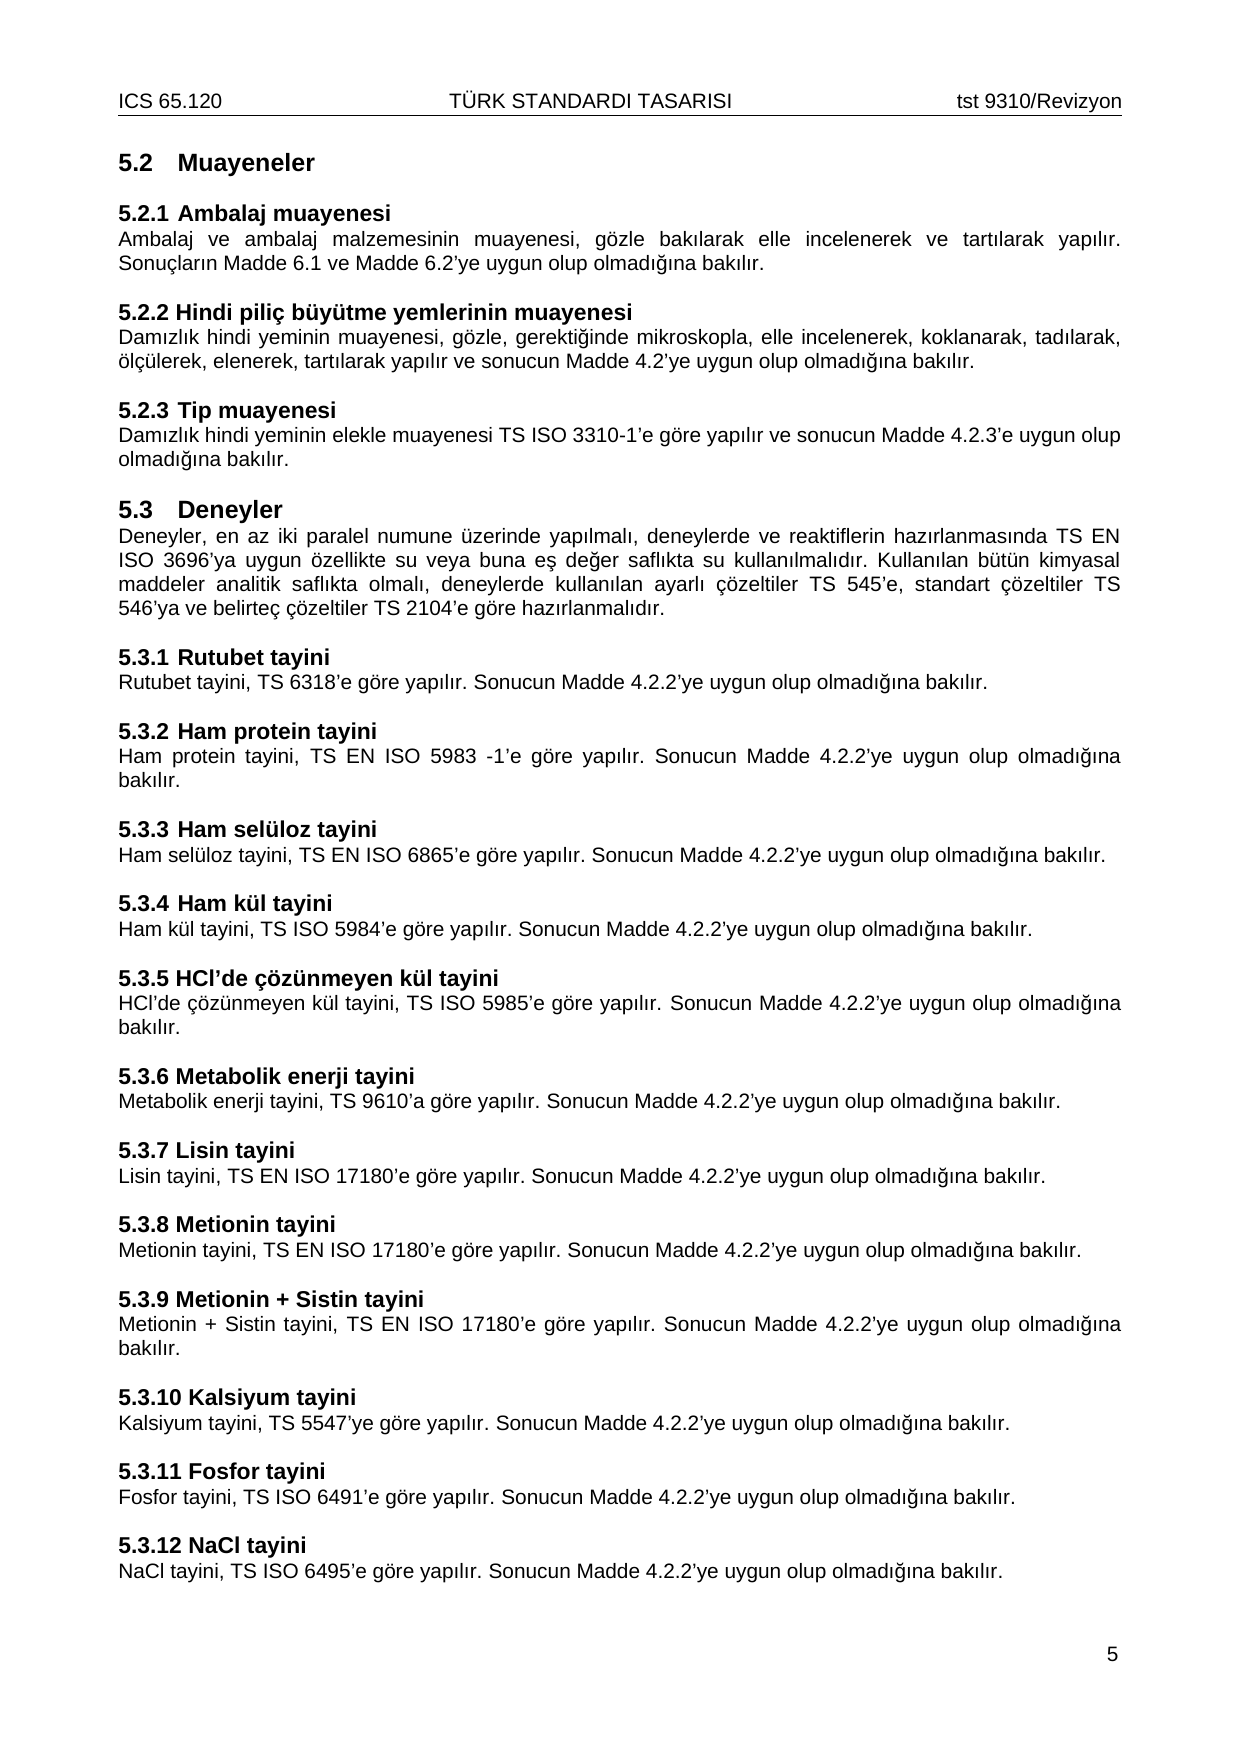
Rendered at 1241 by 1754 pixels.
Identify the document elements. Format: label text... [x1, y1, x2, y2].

text Damızlık hindi yeminin muayenesi, gözle, gerektiğinde mikroskopla, elle incelenerek, koklanarak, tadılarak, ölçülerek, elenerek, tartılarak yapılır ve sonucun Madde 4.2’ye uygun olup olmadığına bakılır. [118, 325, 1122, 373]
text Kalsiyum tayini, TS 5547’ye göre yapılır. Sonucun Madde 4.2.2’ye uygun olup olmadığına bakılır. [118, 1410, 1122, 1434]
subtitle 5.3.3 Ham selüloz tayini [118, 816, 1122, 842]
text Lisin tayini, TS EN ISO 17180’e göre yapılır. Sonucun Madde 4.2.2’ye uygun olup olmadığına bakılır. [118, 1163, 1122, 1187]
subtitle 5.3.12 NaCl tayini [118, 1532, 1122, 1559]
subtitle 5.3.10 Kalsiyum tayini [118, 1384, 1122, 1410]
text Metionin + Sistin tayini, TS EN ISO 17180’e göre yapılır. Sonucun Madde 4.2.2’ye uygun olup olmadığına bakılır. [118, 1312, 1122, 1360]
subtitle 5.3.5 HCl’de çözünmeyen kül tayini [118, 965, 1122, 991]
text Damızlık hindi yeminin elekle muayenesi TS ISO 3310-1’e göre yapılır ve sonucun Madde 4.2.3’e uygun olup olmadığına bakılır. [118, 423, 1122, 471]
text NaCl tayini, TS ISO 6495’e göre yapılır. Sonucun Madde 4.2.2’ye uygun olup olmadığına bakılır. [118, 1559, 1122, 1583]
text Ham kül tayini, TS ISO 5984’e göre yapılır. Sonucun Madde 4.2.2’ye uygun olup olmadığına bakılır. [118, 917, 1122, 941]
subtitle 5.3.8 Metionin tayini [118, 1211, 1122, 1238]
subtitle 5.2.2 Hindi piliç büyütme yemlerinin muayenesi [118, 299, 1122, 325]
text HCl’de çözünmeyen kül tayini, TS ISO 5985’e göre yapılır. Sonucun Madde 4.2.2’ye uygun olup olmadığına bakılır. [118, 991, 1122, 1039]
text Rutubet tayini, TS 6318’e göre yapılır. Sonucun Madde 4.2.2’ye uygun olup olmadığına bakılır. [118, 670, 1122, 694]
text Deneyler, en az iki paralel numune üzerinde yapılmalı, deneylerde ve reaktiflerin hazırlanmasında TS EN ISO 3696’ya uygun özellikte su veya buna eş değer saflıkta su kullanılmalıdır. Kullanılan bütün kimyasal maddeler analitik saflıkta olmalı, deneylerde kullanılan ayarlı çözeltiler TS 545’e, standart çözeltiler TS 546’ya ve belirteç çözeltiler TS 2104’e göre hazırlanmalıdır. [118, 524, 1122, 620]
text 5.3.9 Metionin + Sistin tayini [118, 1286, 1122, 1312]
subtitle 5.3.1 Rutubet tayini [118, 644, 1122, 670]
subtitle 5.3.4 Ham kül tayini [118, 890, 1122, 917]
text Ham selüloz tayini, TS EN ISO 6865’e göre yapılır. Sonucun Madde 4.2.2’ye uygun olup olmadığına bakılır. [118, 842, 1122, 866]
text Ambalaj ve ambalaj malzemesinin muayenesi, gözle bakılarak elle incelenerek ve tartılarak yapılır. Sonuçların Madde 6.1 ve Madde 6.2’ye uygun olup olmadığına bakılır. [118, 227, 1122, 275]
subtitle 5.2 Muayeneler [118, 148, 1122, 176]
subtitle 5.3.2 Ham protein tayini [118, 718, 1122, 744]
subtitle 5.3.11 Fosfor tayini [118, 1458, 1122, 1484]
subtitle 5.2.1 Ambalaj muayenesi [118, 200, 1122, 227]
text 5.3.7 Lisin tayini [118, 1137, 1122, 1163]
text Metabolik enerji tayini, TS 9610’a göre yapılır. Sonucun Madde 4.2.2’ye uygun olup olmadığına bakılır. [118, 1089, 1122, 1113]
subtitle 5.3.6 Metabolik enerji tayini [118, 1063, 1122, 1089]
text 5.2.3 Tip muayenesi [118, 397, 1122, 423]
text Ham protein tayini, TS EN ISO 5983 -1’e göre yapılır. Sonucun Madde 4.2.2’ye uygun olup olmadığına bakılır. [118, 744, 1122, 792]
text Fosfor tayini, TS ISO 6491’e göre yapılır. Sonucun Madde 4.2.2’ye uygun olup olmadığına bakılır. [118, 1484, 1122, 1508]
text Metionin tayini, TS EN ISO 17180’e göre yapılır. Sonucun Madde 4.2.2’ye uygun olup olmadığına bakılır. [118, 1238, 1122, 1262]
subtitle 5.3 Deneyler [118, 495, 1122, 524]
